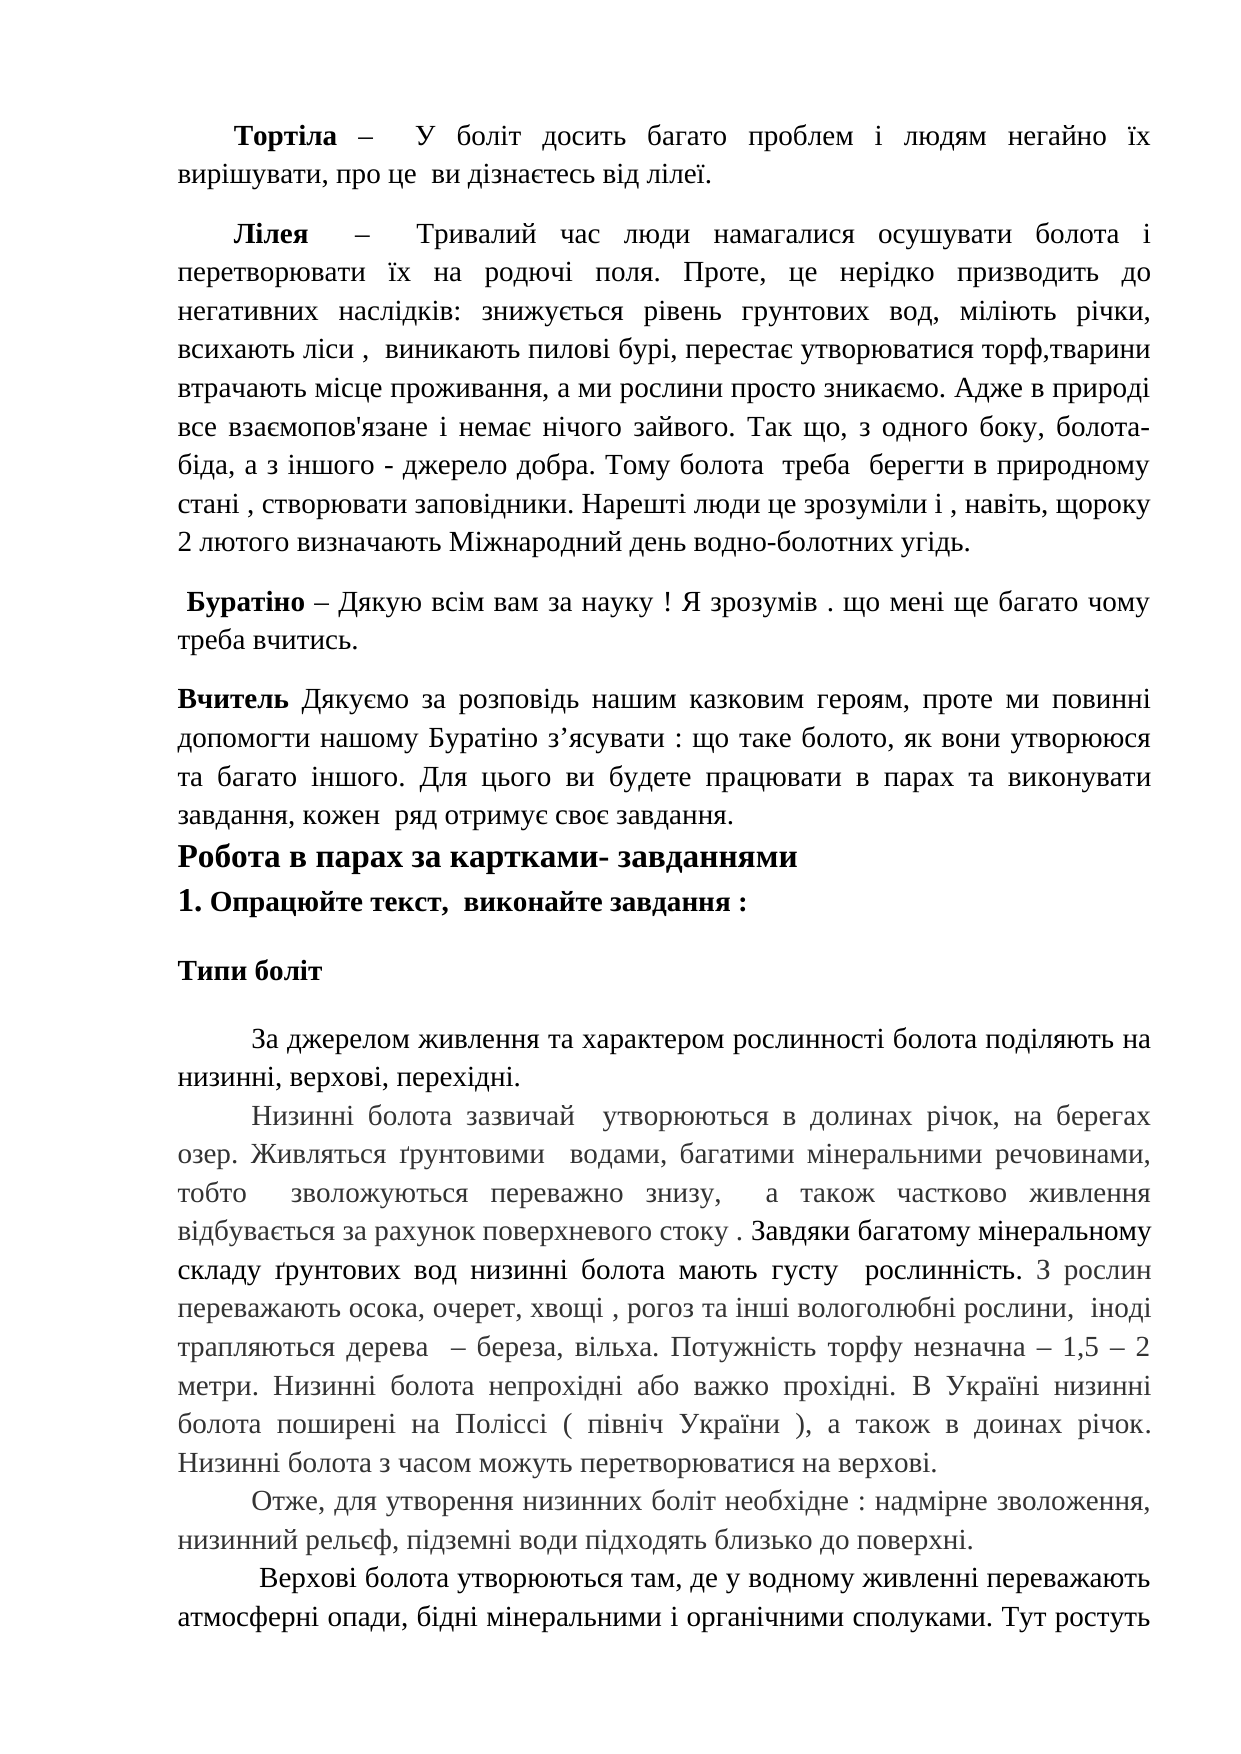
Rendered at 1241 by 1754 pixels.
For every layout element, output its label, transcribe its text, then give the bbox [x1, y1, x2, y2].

text Тортіла – У боліт досить багато проблем і людям негайно їх вирішувати, про це ви дізнаєтесь від лілеї. [177, 118, 1152, 190]
subtitle Низинні болота зазвичай утворюються в долинах річок, на берегах озер. Живляться ґрунтовими водами, багатими мінеральними речовинами, тобто зволожуються переважно знизу, а також частково живлення відбувається за рахунок поверхневого стоку . Завдяки багатому мінеральному складу ґрунтових вод низинні болота мають густу рослинність. З рослин переважають осока, очерет, хвощі , рогоз та інші вологолюбні рослини, іноді трапляються дерева – береза, вільха. Потужність торфу незначна – 1,5 – 2 метри. Низинні болота непрохідні або важко прохідні. В Україні низинні болота поширені на Поліссі ( північ України ), а також в доинах річок. Низинні болота з часом можуть перетворюватися на верхові. [177, 1098, 1152, 1478]
text Лілея – Тривалий час люди намагалися осушувати болота і перетворювати їх на родючі поля. Проте, це нерідко призводить до негативних наслідків: знижується рівень грунтових вод, міліють річки, всихають ліси , виникають пилові бурі, перестає утворюватися торф,тварини втрачають місце проживання, а ми рослини просто зникаємо. Адже в природі все взаємопов'язане і немає нічого зайвого. Так що, з одного боку, болота-біда, а з іншого - джерело добра. Тому болота треба берегти в природному стані , створювати заповідники. Нарешті люди це зрозуміли і , навіть, щороку 2 лютого визначають Міжнародний день водно-болотних угідь. [177, 216, 1152, 558]
text Буратіно – Дякую всім вам за науку ! Я зрозумів . що мені ще багато чому треба вчитись. [177, 584, 1152, 656]
subtitle Типи боліт [177, 953, 1152, 987]
text 1. Опрацюйте текст, виконайте завдання : [177, 880, 1152, 918]
subtitle За джерелом живлення та характером рослинності болота поділяють на низинні, верхові, перехідні. [177, 1021, 1152, 1093]
subtitle Отже, для утворення низинних боліт необхідне : надмірне зволоження, низинний рельєф, підземні води підходять близько до поверхні. [177, 1483, 1152, 1555]
text Робота в парах за картками- завданнями [177, 836, 1152, 874]
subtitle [177, 1560, 1152, 1632]
text Вчитель Дякуємо за розповідь нашим казковим героям, проте ми повинні допомогти нашому Буратіно з’ясувати : що таке болото, як вони утворююся та багато іншого. Для цього ви будете працювати в парах та виконувати завдання, кожен ряд отримує своє завдання. [177, 682, 1152, 831]
